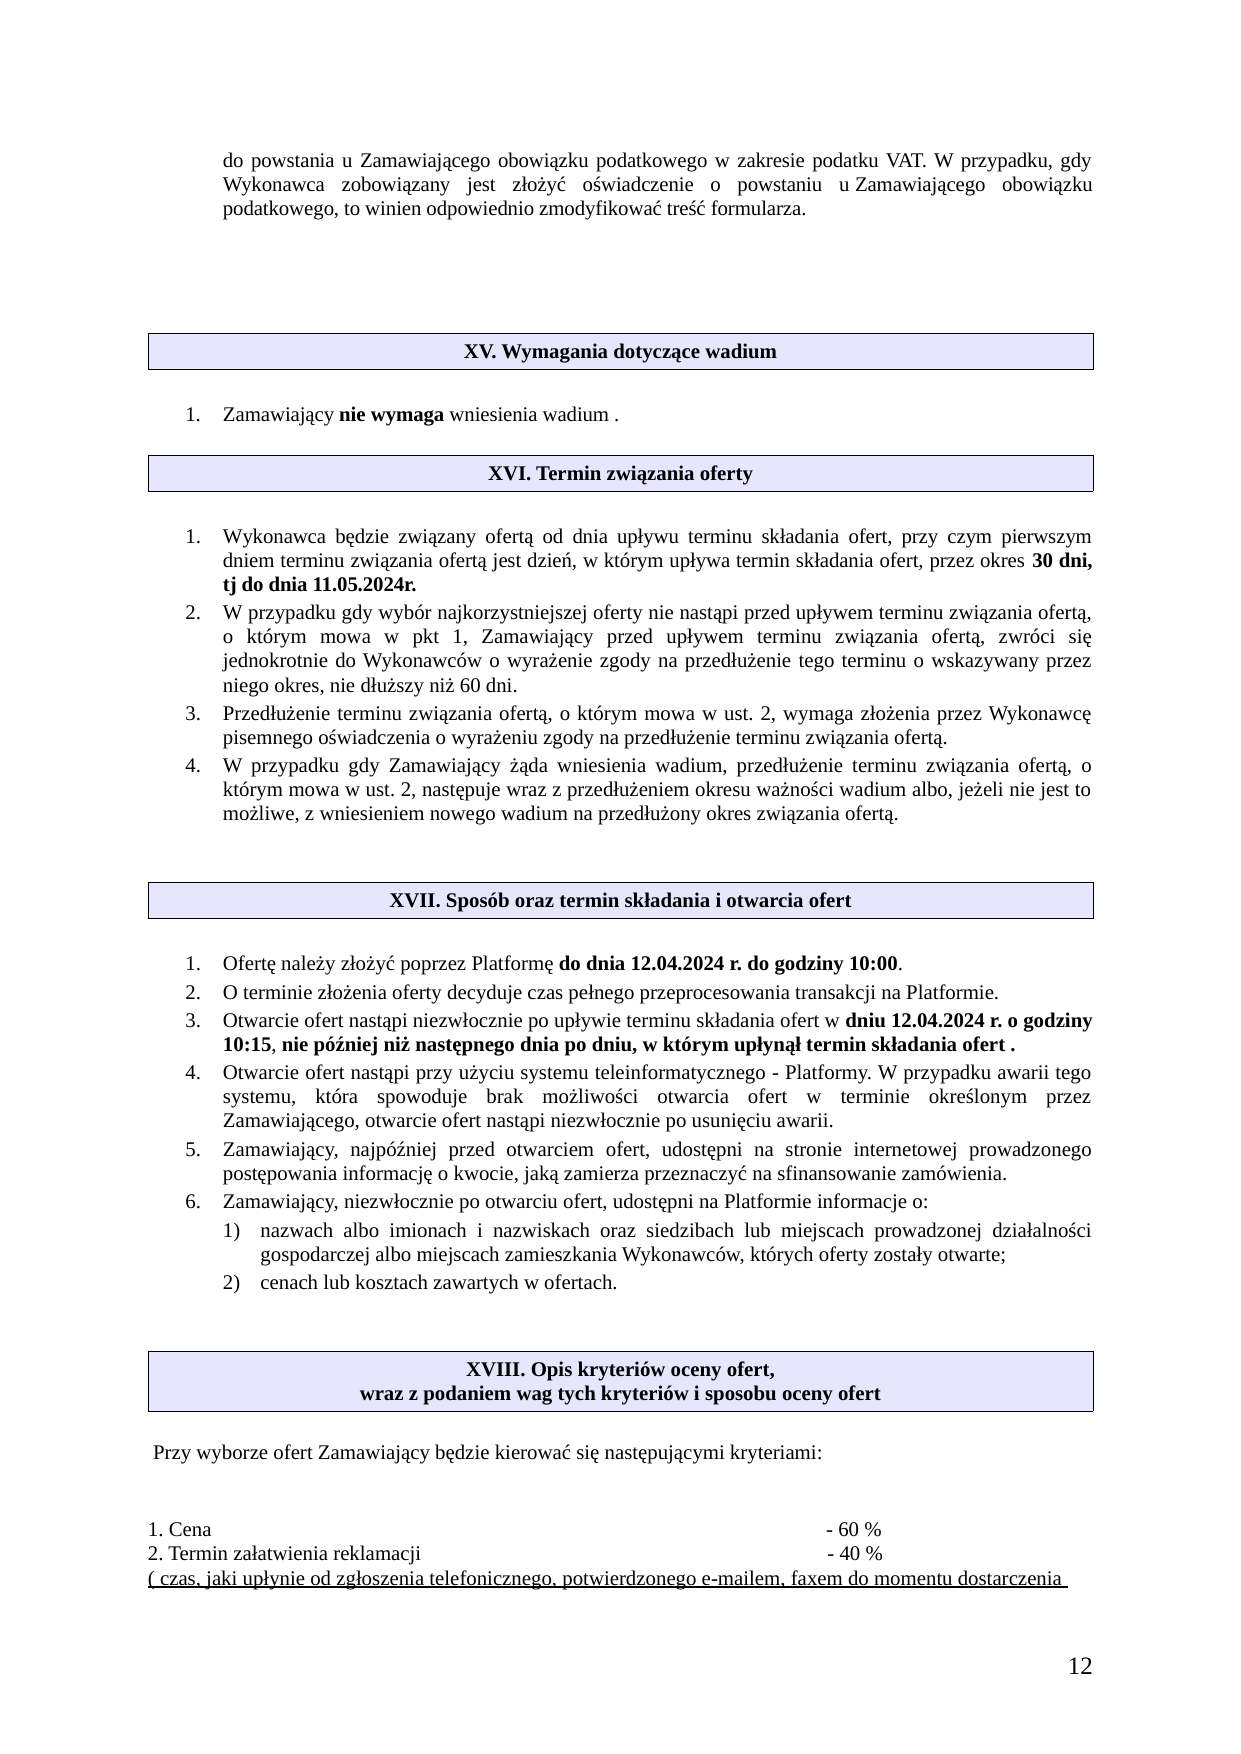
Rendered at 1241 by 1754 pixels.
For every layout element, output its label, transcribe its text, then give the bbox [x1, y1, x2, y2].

list Zamawiający, najpóźniej przed otwarciem ofert, udostępni na stronie internetowej prowadzonego postępowania informację o kwocie, jaką zamierza przeznaczyć na sfinansowanie zamówienia. [185, 1137, 1093, 1185]
text 2. Termin załatwienia reklamacji - 40 % [148, 1541, 1093, 1565]
table_header XVIII. Opis kryteriów oceny ofert, wraz z podaniem wag tych kryteriów i sposobu oceny ofert [149, 1352, 1093, 1411]
list Zamawiający nie wymaga wniesienia wadium . [185, 402, 1093, 426]
list Wykonawca będzie związany ofertą od dnia upływu terminu składania ofert, przy czym pierwszym dniem terminu związania ofertą jest dzień, w którym upływa termin składania ofert, przez okres 30 dni, tj do dnia 11.05.2024r. [185, 524, 1093, 596]
list nazwach albo imionach i nazwiskach oraz siedzibach lub miejscach prowadzonej działalności gospodarczej albo miejscach zamieszkania Wykonawców, których oferty zostały otwarte; [223, 1217, 1093, 1266]
list Otwarcie ofert nastąpi przy użyciu systemu teleinformatycznego - Platformy. W przypadku awarii tego systemu, która spowoduje brak możliwości otwarcia ofert w terminie określonym przez Zamawiającego, otwarcie ofert nastąpi niezwłocznie po usunięciu awarii. [185, 1060, 1093, 1132]
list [185, 148, 1093, 220]
table_header XVII. Sposób oraz termin składania i otwarcia ofert [149, 883, 1093, 918]
table_header XV. Wymagania dotyczące wadium [149, 334, 1093, 369]
list Otwarcie ofert nastąpi niezwłocznie po upływie terminu składania ofert w dniu 12.04.2024 r. o godziny 10:15, nie później niż następnego dnia po dniu, w którym upłynął termin składania ofert . [185, 1008, 1093, 1056]
list O terminie złożenia oferty decyduje czas pełnego przeprocesowania transakcji na Platformie. [185, 979, 1093, 1004]
list W przypadku gdy wybór najkorzystniejszej oferty nie nastąpi przed upływem terminu związania ofertą, o którym mowa w pkt 1, Zamawiający przed upływem terminu związania ofertą, zwróci się jednokrotnie do Wykonawców o wyrażenie zgody na przedłużenie tego terminu o wskazywany przez niego okres, nie dłuższy niż 60 dni. [185, 600, 1093, 697]
list Zamawiający, niezwłocznie po otwarciu ofert, udostępni na Platformie informacje o: [185, 1189, 1093, 1213]
list cenach lub kosztach zawartych w ofertach. [223, 1270, 1093, 1294]
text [148, 1565, 1093, 1589]
list W przypadku gdy Zamawiający żąda wniesienia wadium, przedłużenie terminu związania ofertą, o którym mowa w ust. 2, następuje wraz z przedłużeniem okresu ważności wadium albo, jeżeli nie jest to możliwe, z wniesieniem nowego wadium na przedłużony okres związania ofertą. [185, 753, 1093, 825]
text 1. Cena - 60 % [148, 1517, 1093, 1541]
list Ofertę należy złożyć poprzez Platformę do dnia 12.04.2024 r. do godziny 10:00. [185, 951, 1093, 975]
list Przedłużenie terminu związania ofertą, o którym mowa w ust. 2, wymaga złożenia przez Wykonawcę pisemnego oświadczenia o wyrażeniu zgody na przedłużenie terminu związania ofertą. [185, 701, 1093, 749]
text Przy wyborze ofert Zamawiający będzie kierować się następującymi kryteriami: [148, 1440, 1093, 1464]
table_header XVI. Termin związania oferty [149, 456, 1093, 491]
